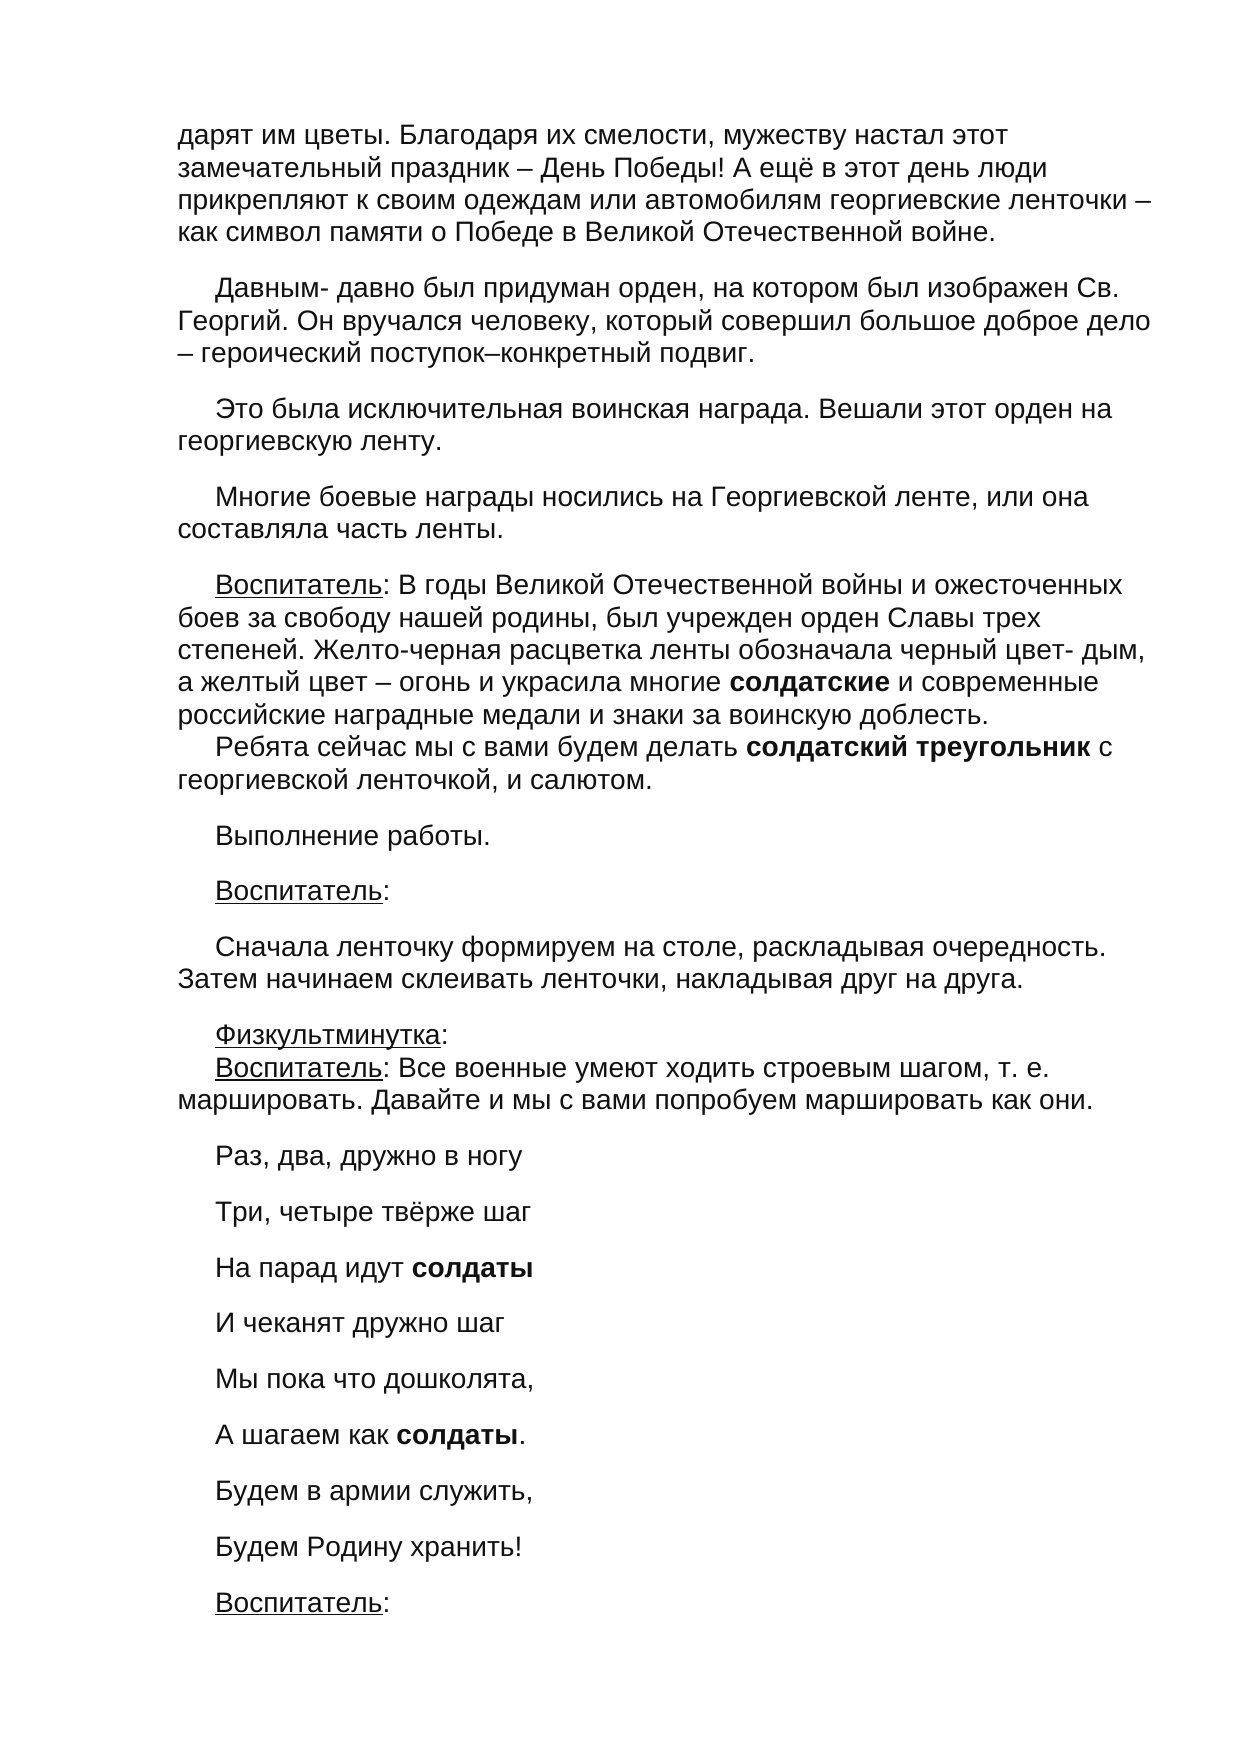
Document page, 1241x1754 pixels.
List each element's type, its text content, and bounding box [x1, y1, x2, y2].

text А шагаем как солдаты. [177, 1418, 1152, 1451]
text Воспитатель: В годы Великой Отечественной войны и ожесточенных боев за свободу нашей родины, был учрежден орден Славы трех степеней. Желто-черная расцветка ленты обозначала черный цвет- дым, а желтый цвет – огонь и украсила многие солдатские и современные российские наградные медали и знаки за воинскую доблесть. [177, 568, 1152, 730]
text Ребята сейчас мы с вами будем делать солдатский треугольник с георгиевской ленточкой, и салютом. [177, 730, 1152, 795]
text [177, 118, 1152, 248]
text Выполнение работы. [177, 818, 1152, 851]
text Будем в армии служить, [177, 1474, 1152, 1506]
text Раз, два, дружно в ногу [177, 1139, 1152, 1171]
text Физкультминутка: [177, 1018, 1152, 1051]
text И чеканят дружно шаг [177, 1306, 1152, 1339]
text Воспитатель: [177, 1586, 1152, 1618]
text Мы пока что дошколята, [177, 1362, 1152, 1395]
text Три, четыре твёрже шаг [177, 1195, 1152, 1227]
text Сначала ленточку формируем на столе, раскладывая очередность. Затем начинаем склеивать ленточки, накладывая друг на друга. [177, 930, 1152, 995]
text На парад идут солдаты [177, 1251, 1152, 1283]
text Многие боевые награды носились на Георгиевской ленте, или она составляла часть ленты. [177, 480, 1152, 545]
text Воспитатель: [177, 874, 1152, 907]
text Воспитатель: Все военные умеют ходить строевым шагом, т. е. маршировать. Давайте и мы с вами попробуем маршировать как они. [177, 1051, 1152, 1116]
text Это была исключительная воинская награда. Вешали этот орден на георгиевскую ленту. [177, 392, 1152, 457]
text Давным- давно был придуман орден, на котором был изображен Св. Георгий. Он вручался человеку, который совершил большое доброе дело – героический поступок–конкретный подвиг. [177, 271, 1152, 368]
text Будем Родину хранить! [177, 1530, 1152, 1562]
